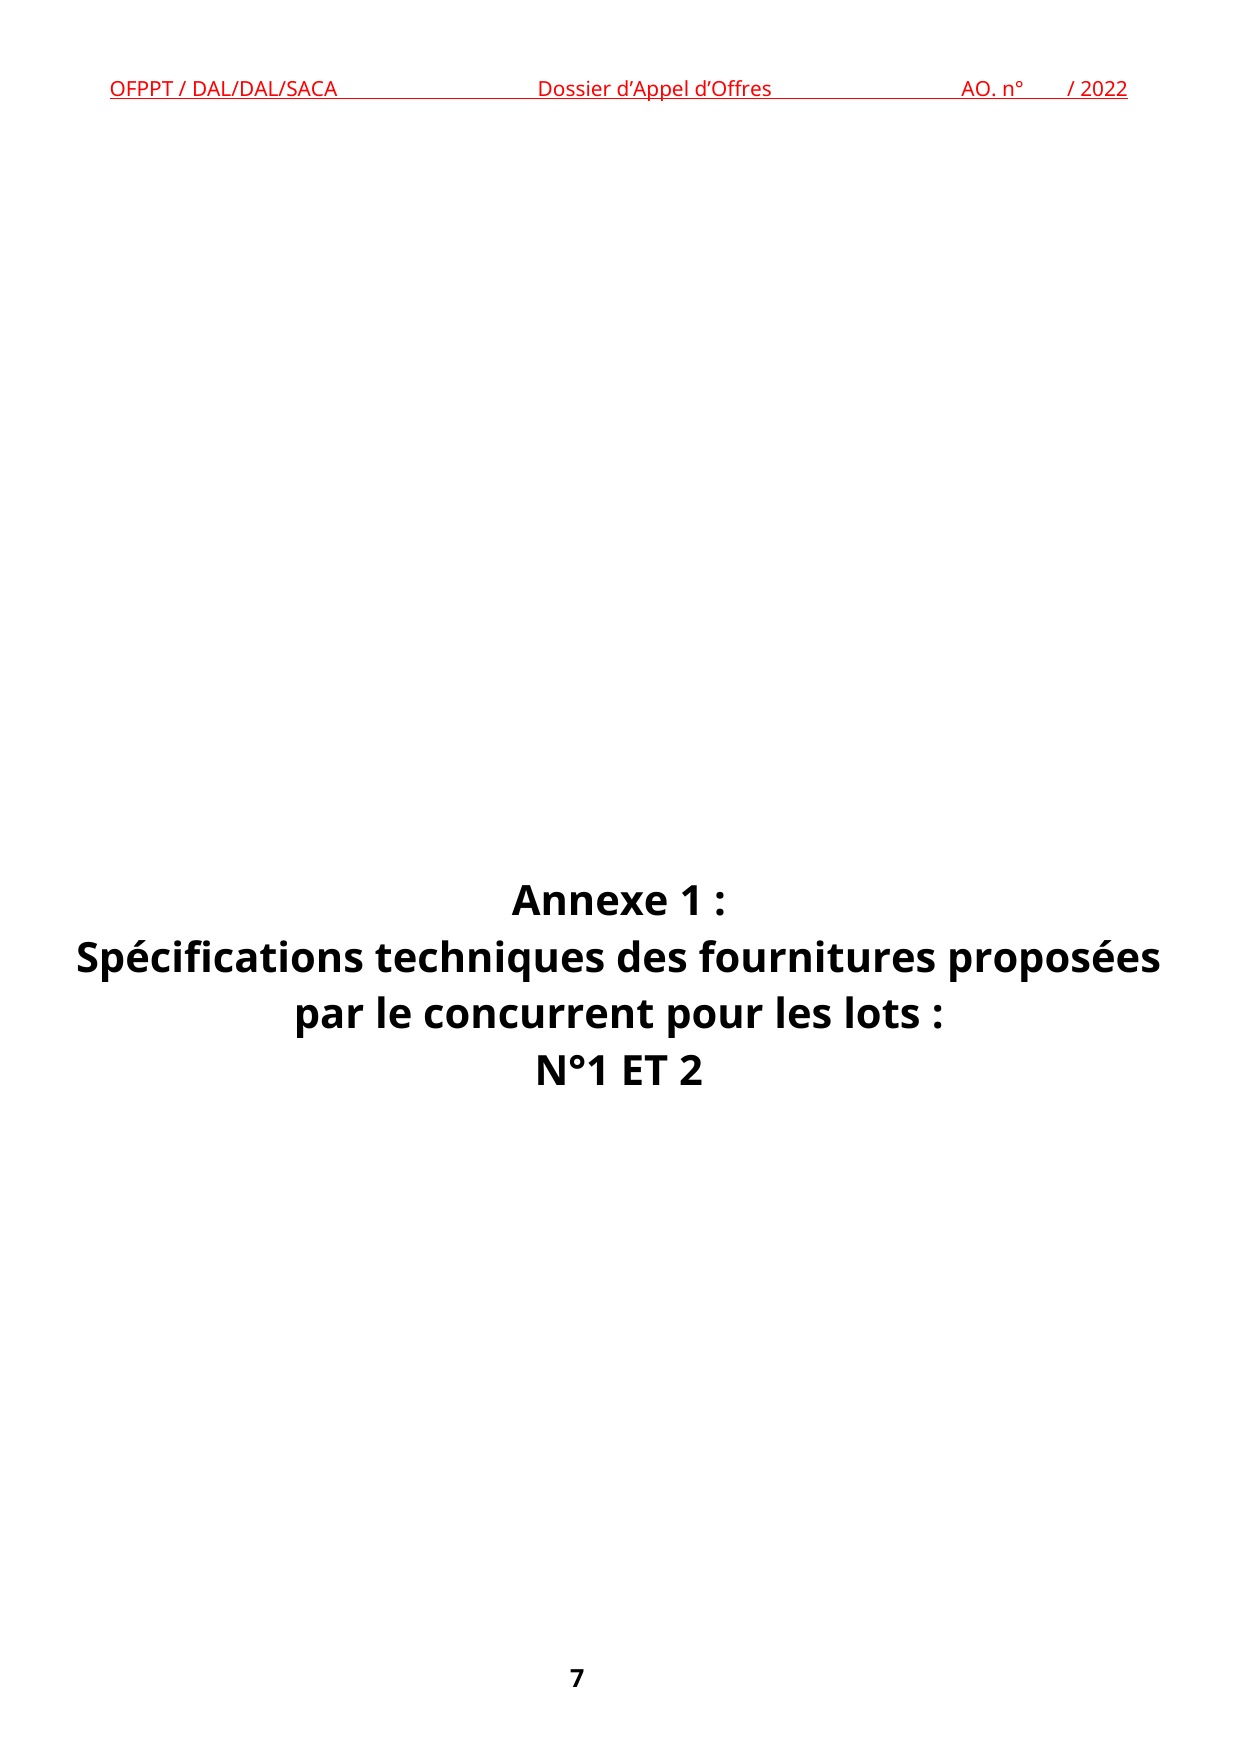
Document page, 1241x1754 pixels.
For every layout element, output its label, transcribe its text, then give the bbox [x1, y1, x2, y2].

text Spécifications techniques des fournitures proposées par le concurrent pour les lots : [75, 927, 1162, 1041]
text Annexe 1 : [75, 871, 1162, 927]
text N°1 ET 2 [75, 1041, 1162, 1098]
